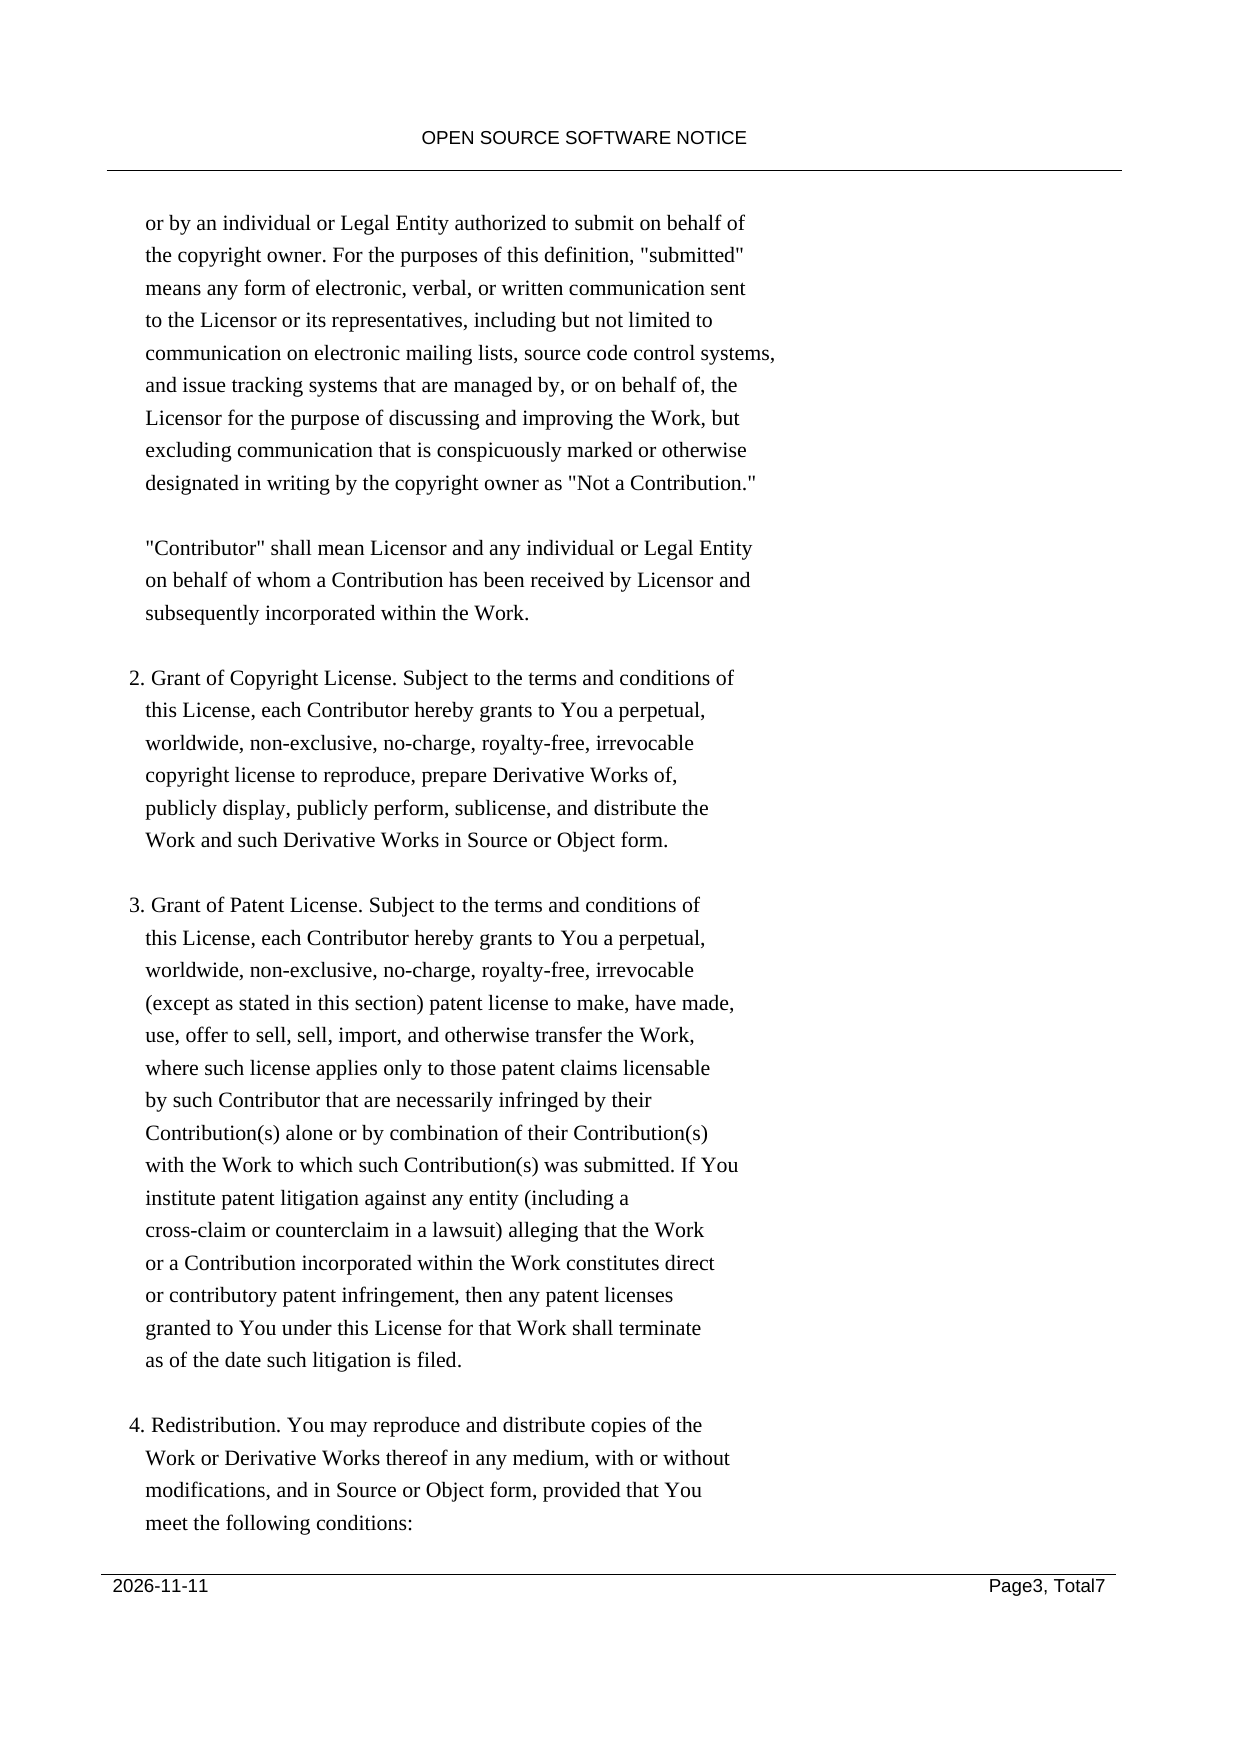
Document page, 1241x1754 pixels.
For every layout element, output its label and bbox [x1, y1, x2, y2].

text [112, 206, 1128, 1539]
